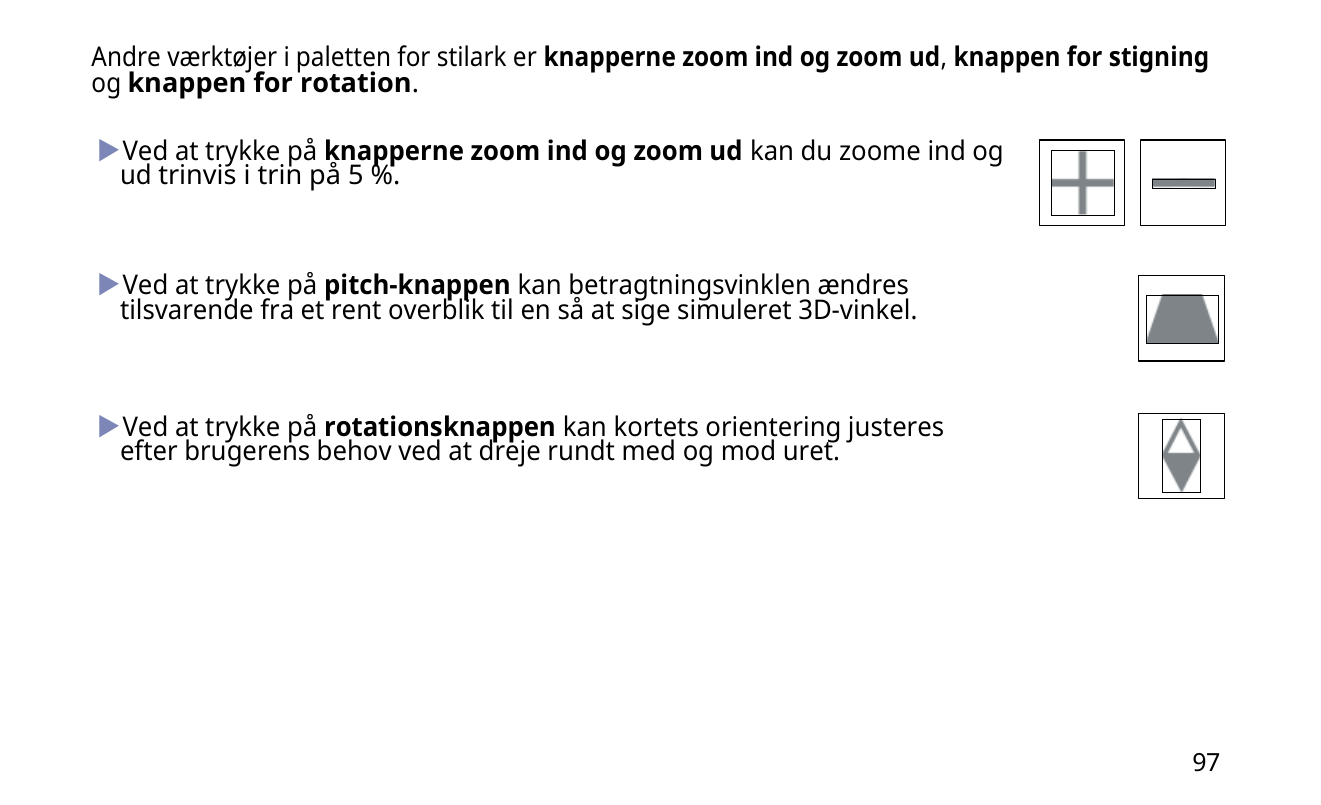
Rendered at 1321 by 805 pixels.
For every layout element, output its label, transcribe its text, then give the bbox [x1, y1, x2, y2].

list Ved at trykke på rotationsknappen kan kortets orientering justeres efter brugerens behov ved at dreje rundt med og mod uret. [97, 414, 1006, 468]
list Ved at trykke på pitch-knappen kan betragtningsvinklen ændres tilsvarende fra et rent overblik til en så at sige simuleret 3D-vinkel. [97, 273, 982, 327]
picture [1163, 420, 1200, 492]
text Andre værktøjer i paletten for stilark er knapperne zoom ind og zoom ud, knappen for stigning og knappen for rotation. [91, 45, 1232, 100]
list Ved at trykke på knapperne zoom ind og zoom ud kan du zoome ind og ud trinvis i trin på 5 %. [97, 139, 1011, 192]
picture [1052, 151, 1114, 215]
picture [1147, 296, 1218, 343]
picture [1153, 180, 1215, 188]
